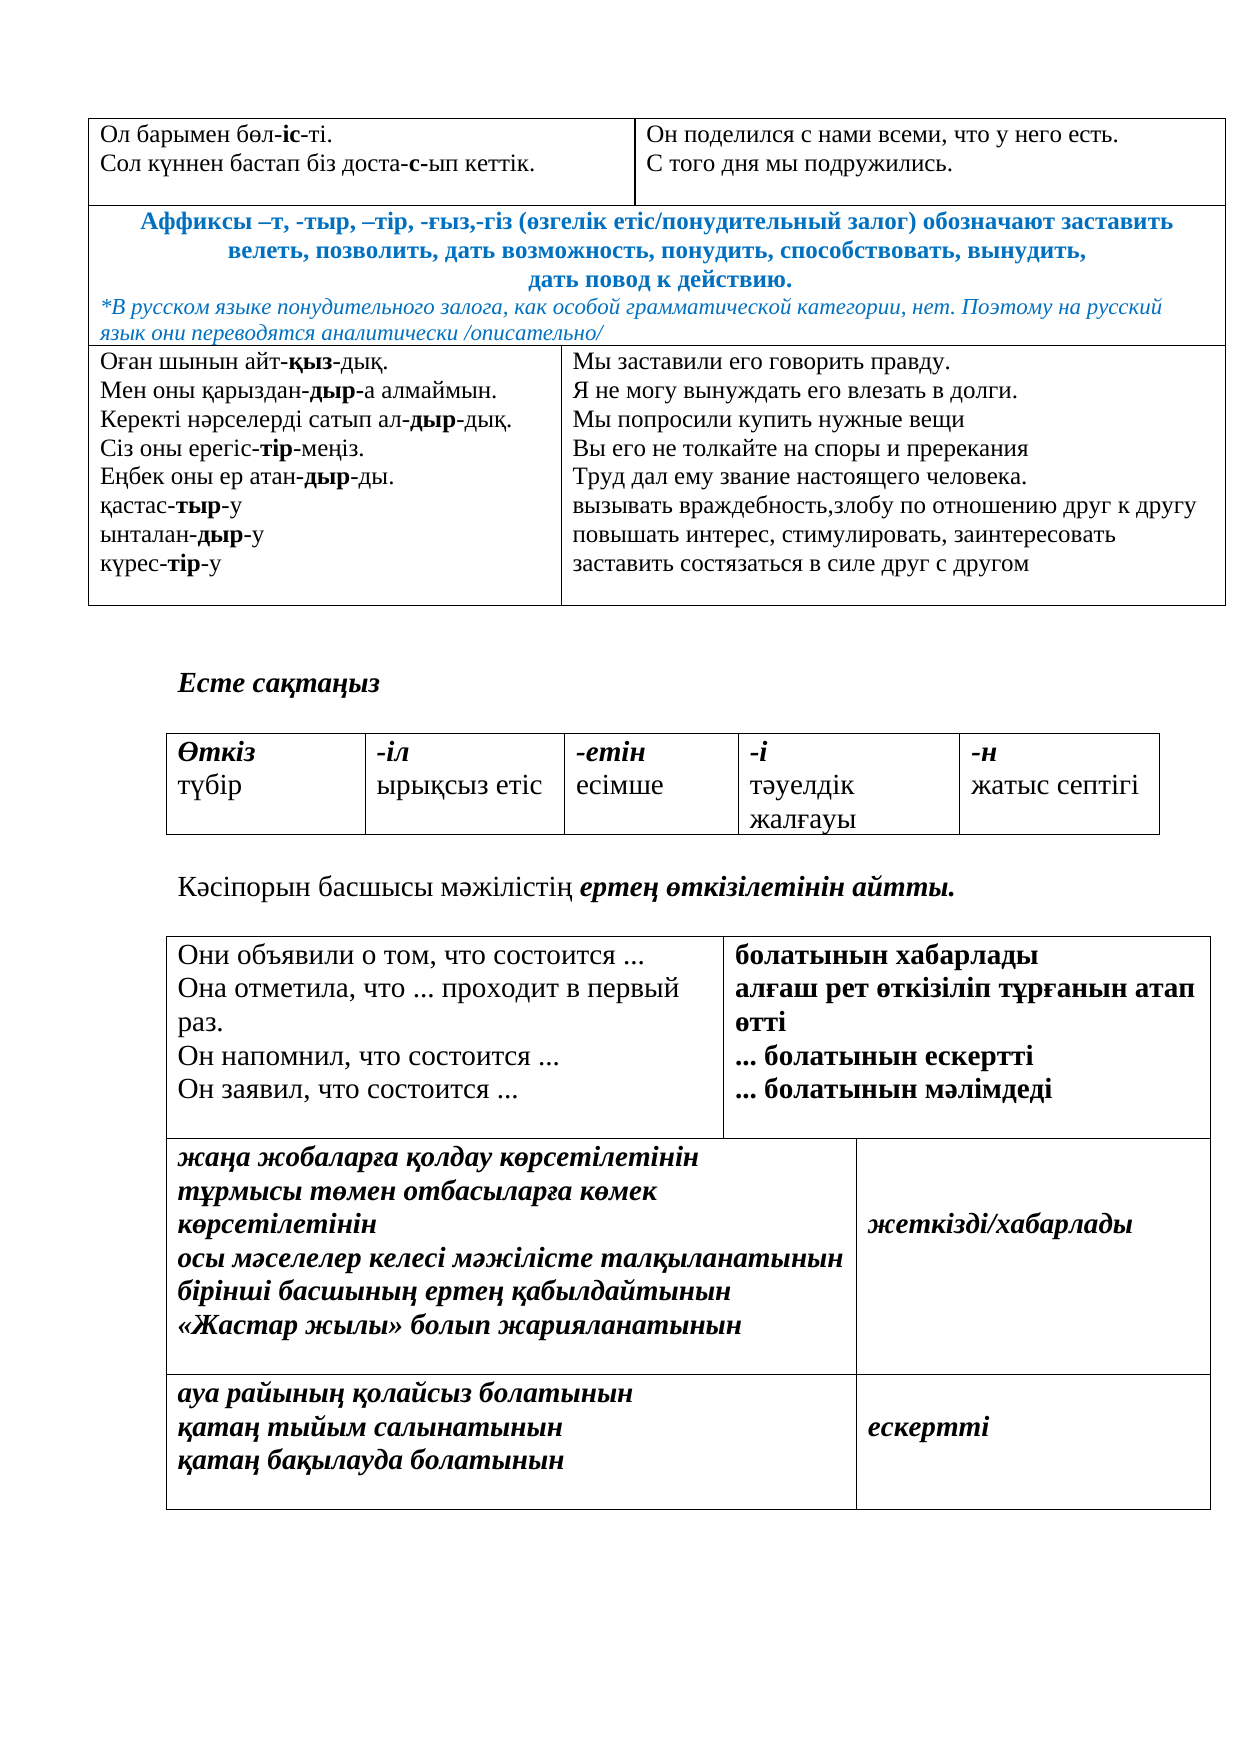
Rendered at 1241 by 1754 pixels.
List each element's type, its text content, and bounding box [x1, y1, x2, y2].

table_cell Оған шынын айт-қыз-дық. Мен оны қарыздан-дыр-а алмаймын. Керекті нәрселерді сатып ал-дыр-дық. Сіз оны ерегіс-тір-меңіз. Еңбек оны ер атан-дыр-ды. қастас-тыр-у ынталан-дыр-у күрес-тір-у [89, 346, 561, 605]
table_cell жеткізді/хабарлады [857, 1139, 1210, 1374]
table_cell жаңа жобаларға қолдау көрсетілетінін тұрмысы төмен отбасыларға көмек көрсетілетінін осы мәселелер келесі мәжілісте талқыланатынын бірінші басшының ертең қабылдайтынын «Жастар жылы» болып жарияланатынын [167, 1139, 856, 1374]
table_header -етін есімше [565, 734, 738, 834]
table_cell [636, 119, 1225, 205]
table_header -н жатыс септігі [960, 734, 1159, 834]
text Кәсіпорын басшысы мәжілістің ертең өткізілетінін айтты. [177, 869, 1152, 902]
table_header -і тәуелдік жалғауы [739, 734, 959, 834]
table_header Они объявили о том, что состоится ... Она отметила, что ... проходит в первый раз. Он напомнил, что состоится ... Он заявил, что состоится ... [167, 937, 723, 1138]
table_header Өткіз түбір [167, 734, 365, 834]
table_cell Аффиксы –т, -тыр, –тір, -ғыз,-гіз (өзгелік етіс/понудительный залог) обозначают заставить велеть, позволить, дать возможность, понудить, способствовать, вынудить, дать повод к действию. *В русском языке понудительного залога, как особой грамматической категории, нет. Поэтому на русский язык они переводятся аналитически /описательно/ [89, 206, 1225, 345]
table_header болатынын хабарлады алғаш рет өткізіліп тұрғанын атап өтті ... болатынын ескертті ... болатынын мәлімдеді [724, 937, 1210, 1138]
table_cell ескертті [857, 1375, 1210, 1509]
table_cell Мы заставили его говорить правду. Я не могу вынуждать его влезать в долги. Мы попросили купить нужные вещи Вы его не толкайте на споры и пререкания Труд дал ему звание настоящего человека. вызывать враждебность,злобу по отношению друг к другу повышать интерес, стимулировать, заинтересовать заставить состязаться в силе друг с другом [562, 346, 1225, 605]
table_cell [89, 119, 634, 205]
table_cell ауа райының қолайсыз болатынын қатаң тыйым салынатынын қатаң бақылауда болатынын [167, 1375, 856, 1509]
text Есте сақтаңыз [177, 666, 1152, 699]
table_header -іл ырықсыз етіс [366, 734, 564, 834]
